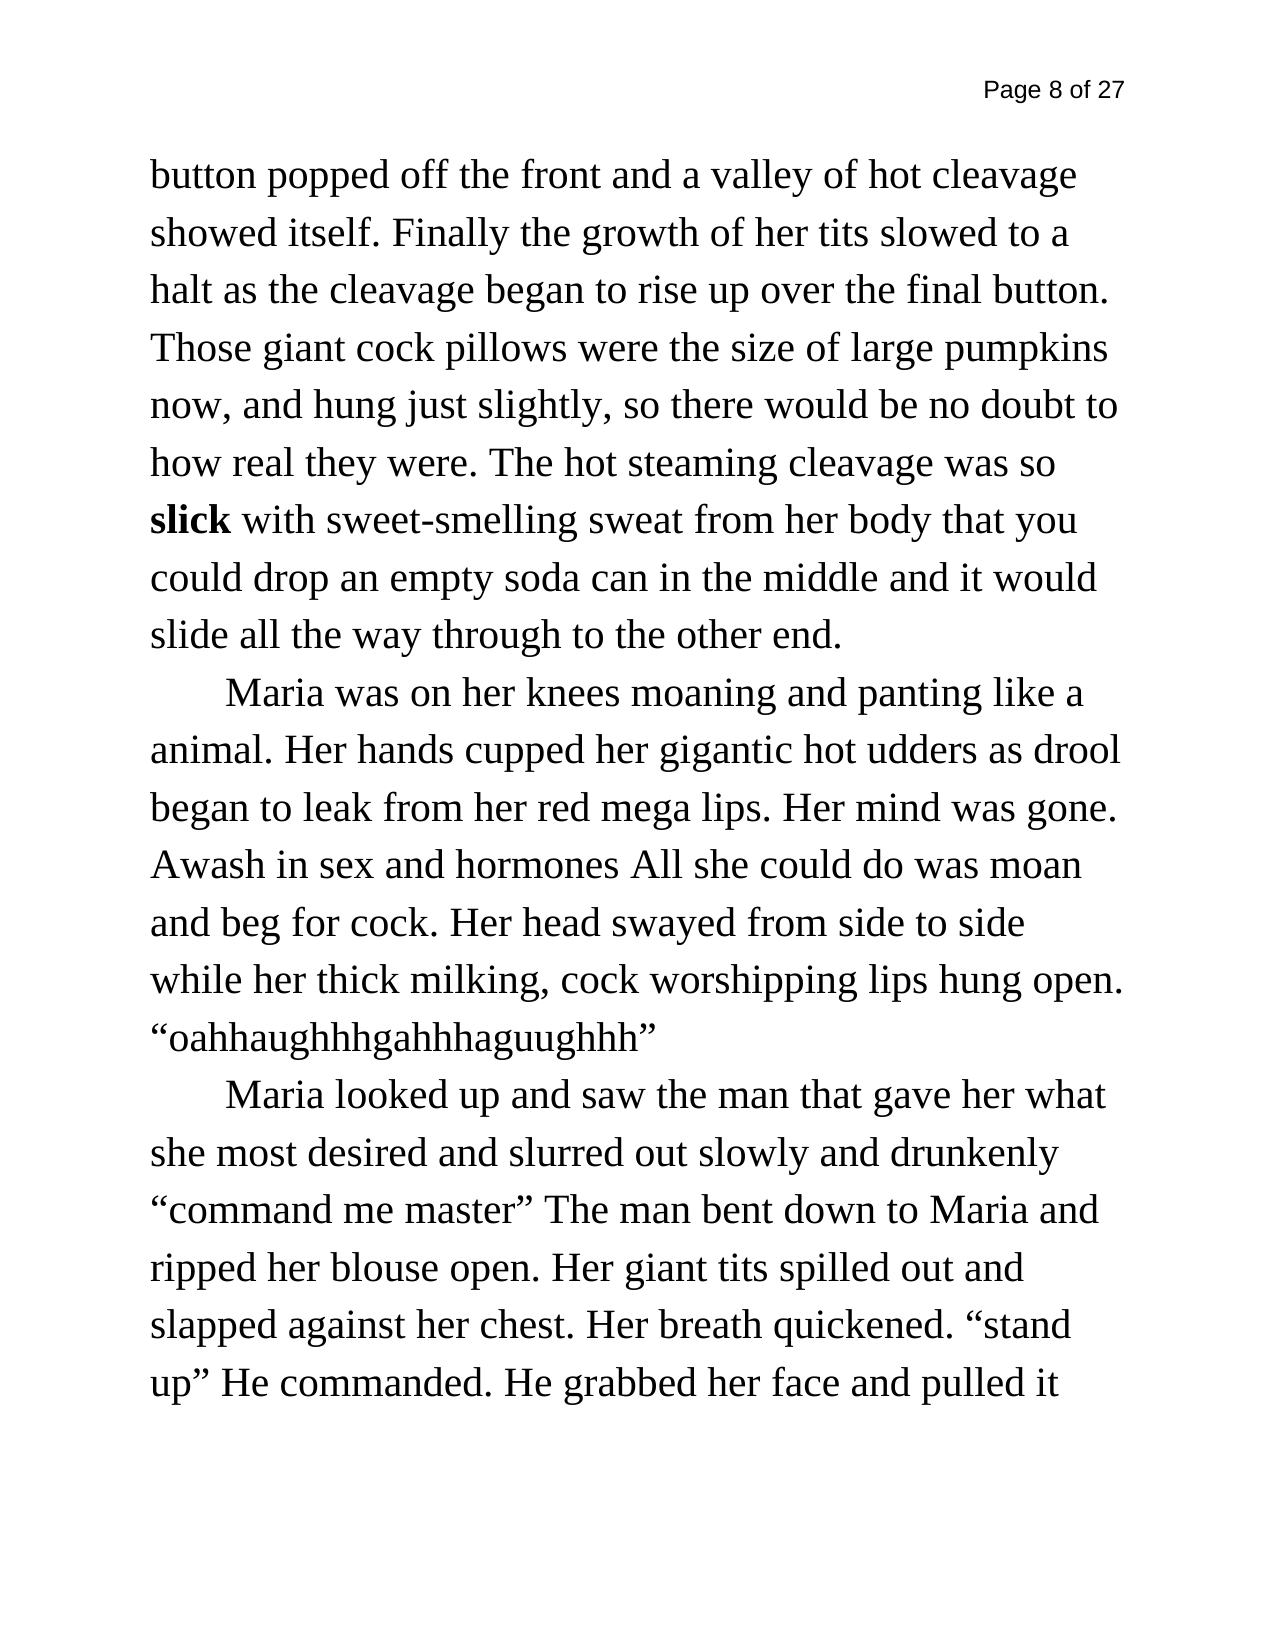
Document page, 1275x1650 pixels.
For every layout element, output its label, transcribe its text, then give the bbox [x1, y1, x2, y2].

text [150, 150, 1125, 658]
text Maria was on her knees moaning and panting like a animal. Her hands cupped her gigantic hot udders as drool began to leak from her red mega lips. Her mind was gone. Awash in sex and hormones All she could do was moan and beg for cock. Her head swayed from side to side while her thick milking, cock worshipping lips hung open. “oahhaughhhgahhhaguughhh” [150, 667, 1125, 1060]
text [150, 1070, 1125, 1405]
